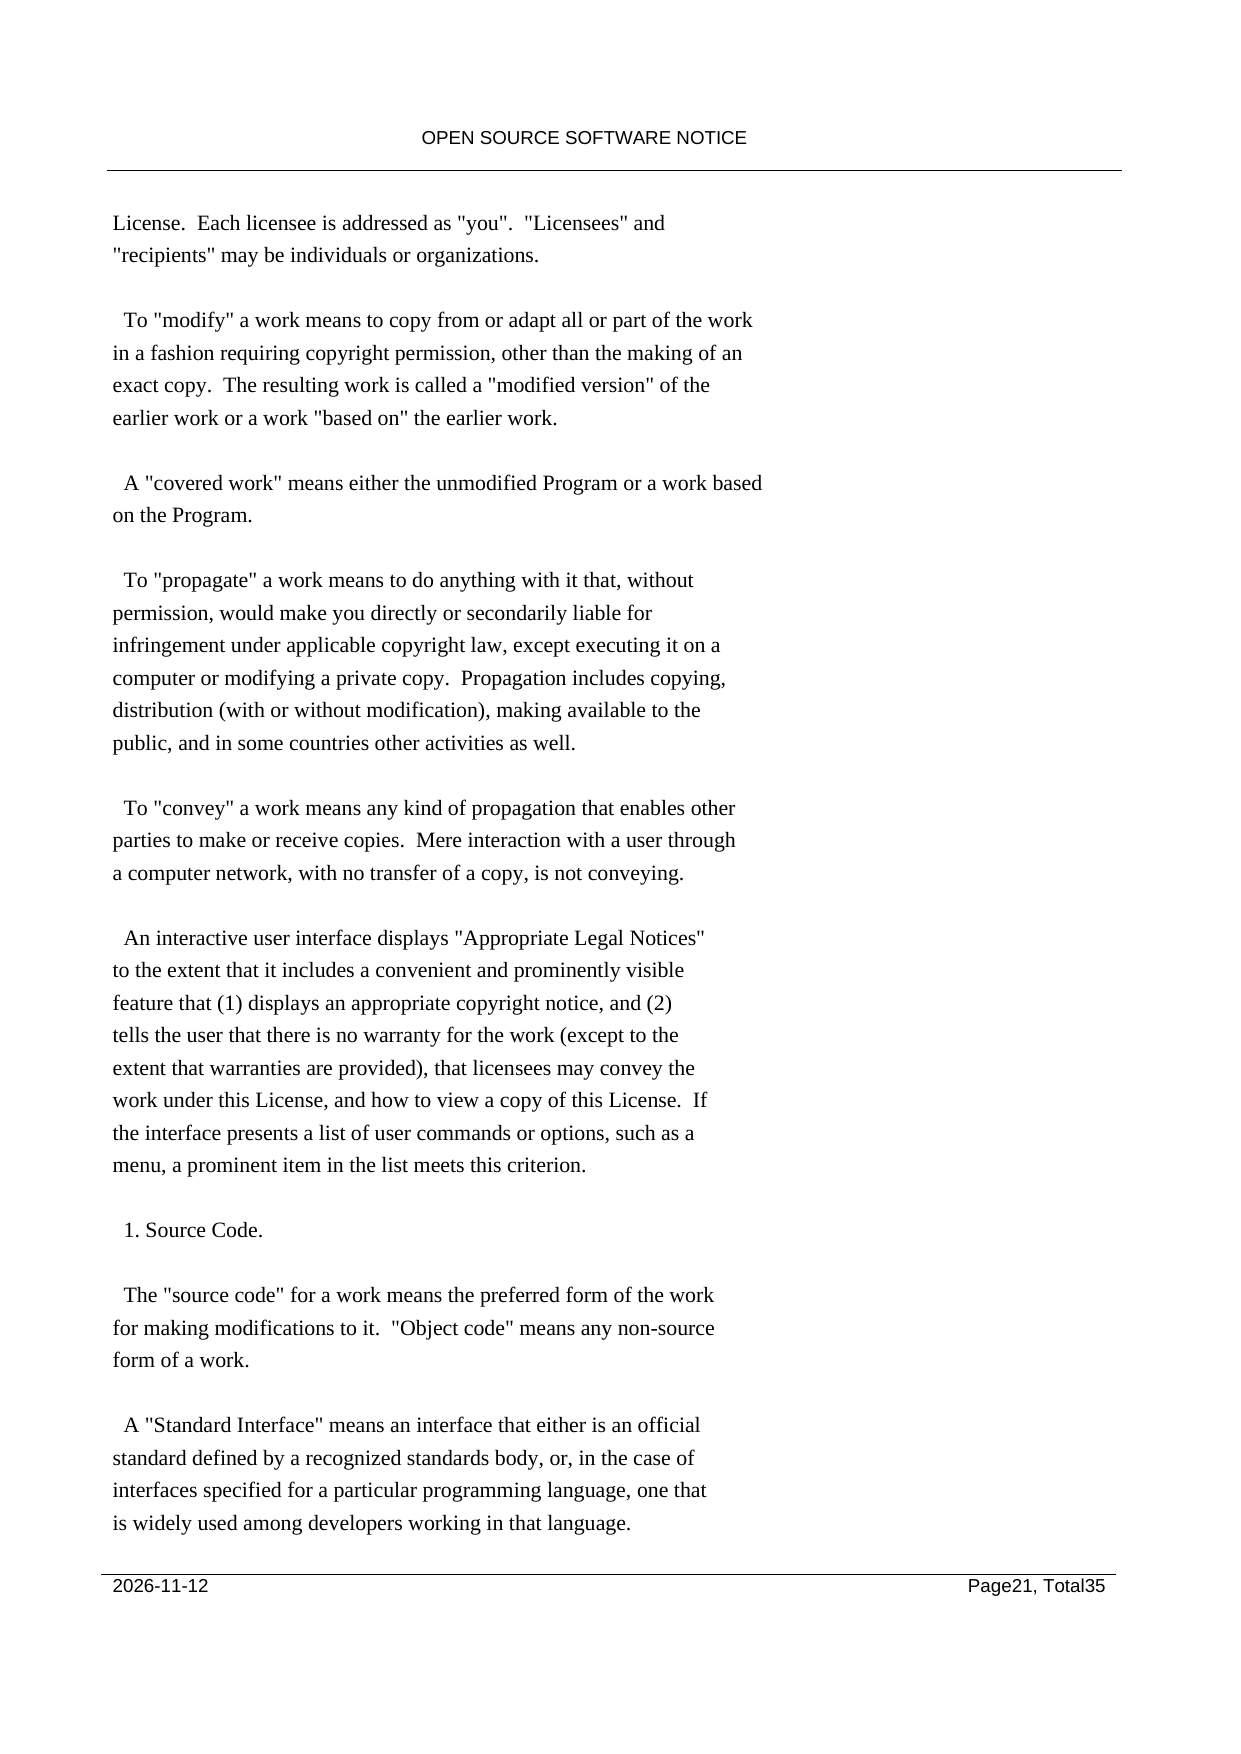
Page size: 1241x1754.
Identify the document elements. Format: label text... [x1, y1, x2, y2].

text is widely used among developers working in that language. [112, 1506, 1128, 1539]
text infringement under applicable copyright law, except executing it on a [112, 629, 1128, 661]
text The "source code" for a work means the preferred form of the work [112, 1279, 1128, 1311]
text work under this License, and how to view a copy of this License. If [112, 1084, 1128, 1116]
text exact copy. The resulting work is called a "modified version" of the [112, 369, 1128, 401]
text computer or modifying a private copy. Propagation includes copying, [112, 661, 1128, 694]
text permission, would make you directly or secondarily liable for [112, 596, 1128, 629]
text on the Program. [112, 499, 1128, 531]
text To "modify" a work means to copy from or adapt all or part of the work [112, 304, 1128, 336]
text A "Standard Interface" means an interface that either is an official [112, 1409, 1128, 1441]
text "recipients" may be individuals or organizations. [112, 239, 1128, 271]
text interfaces specified for a particular programming language, one that [112, 1474, 1128, 1506]
text parties to make or receive copies. Mere interaction with a user through [112, 824, 1128, 856]
text for making modifications to it. "Object code" means any non-source [112, 1311, 1128, 1344]
text extent that warranties are provided), that licensees may convey the [112, 1051, 1128, 1084]
text earlier work or a work "based on" the earlier work. [112, 401, 1128, 434]
text An interactive user interface displays "Appropriate Legal Notices" [112, 921, 1128, 954]
text to the extent that it includes a convenient and prominently visible [112, 954, 1128, 986]
text To "propagate" a work means to do anything with it that, without [112, 564, 1128, 596]
text tells the user that there is no warranty for the work (except to the [112, 1019, 1128, 1051]
text distribution (with or without modification), making available to the [112, 694, 1128, 726]
text To "convey" a work means any kind of propagation that enables other [112, 791, 1128, 824]
text the interface presents a list of user commands or options, such as a [112, 1116, 1128, 1149]
text a computer network, with no transfer of a copy, is not conveying. [112, 856, 1128, 889]
text public, and in some countries other activities as well. [112, 726, 1128, 759]
text 1. Source Code. [112, 1214, 1128, 1246]
text A "covered work" means either the unmodified Program or a work based [112, 466, 1128, 499]
text form of a work. [112, 1344, 1128, 1376]
text standard defined by a recognized standards body, or, in the case of [112, 1441, 1128, 1474]
text feature that (1) displays an appropriate copyright notice, and (2) [112, 986, 1128, 1019]
text in a fashion requiring copyright permission, other than the making of an [112, 336, 1128, 369]
text License. Each licensee is addressed as "you". "Licensees" and [112, 206, 1128, 239]
text menu, a prominent item in the list meets this criterion. [112, 1149, 1128, 1181]
